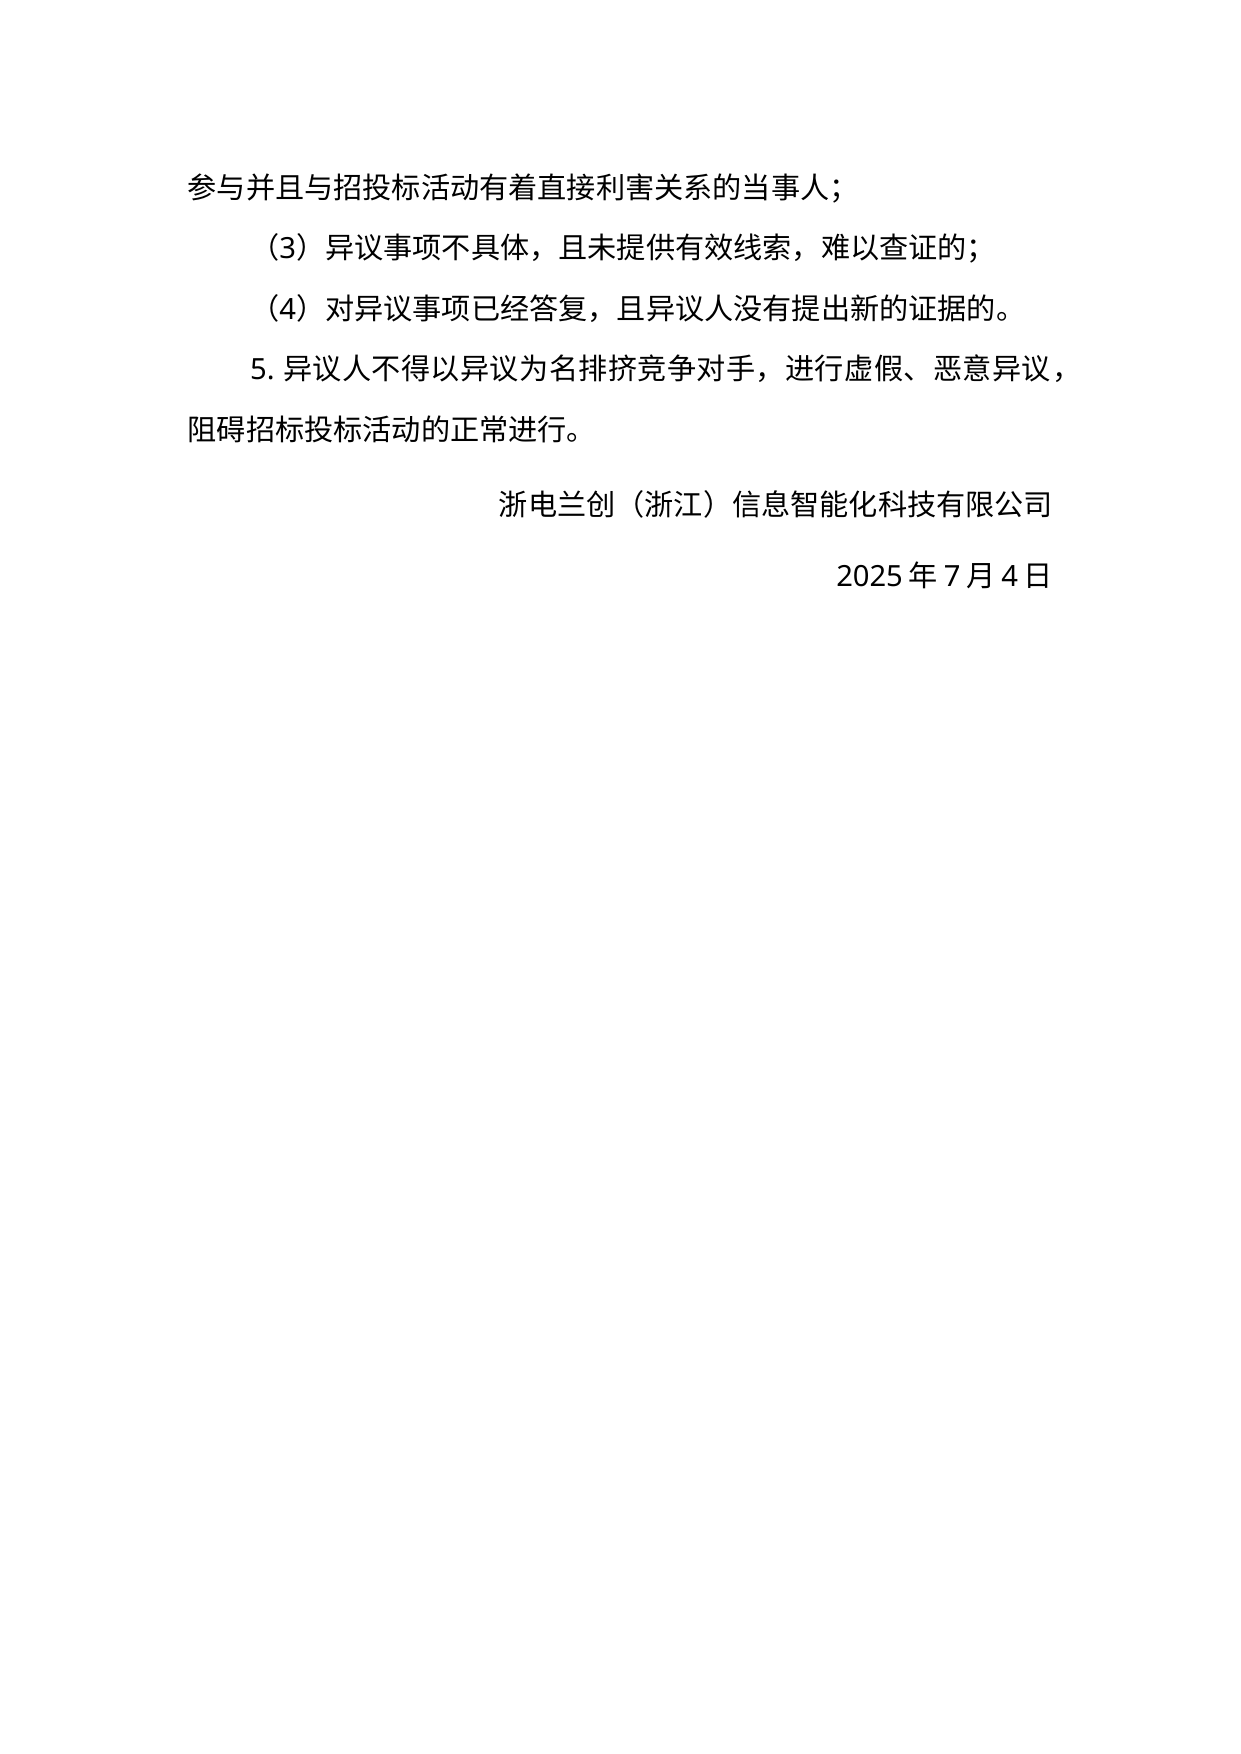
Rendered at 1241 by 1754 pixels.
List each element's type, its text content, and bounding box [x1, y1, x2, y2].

text （4）对异议事项已经答复，且异议人没有提出新的证据的。 [187, 271, 1053, 331]
text 5. 异议人不得以异议为名排挤竞争对手，进行虚假、恶意异议，阻碍招标投标活动的正常进行。 [187, 331, 1053, 452]
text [187, 150, 1053, 210]
text 2025年7月4日 [187, 553, 1053, 595]
text （3）异议事项不具体，且未提供有效线索，难以查证的； [187, 210, 1053, 271]
text 浙电兰创（浙江）信息智能化科技有限公司 [187, 481, 1053, 523]
